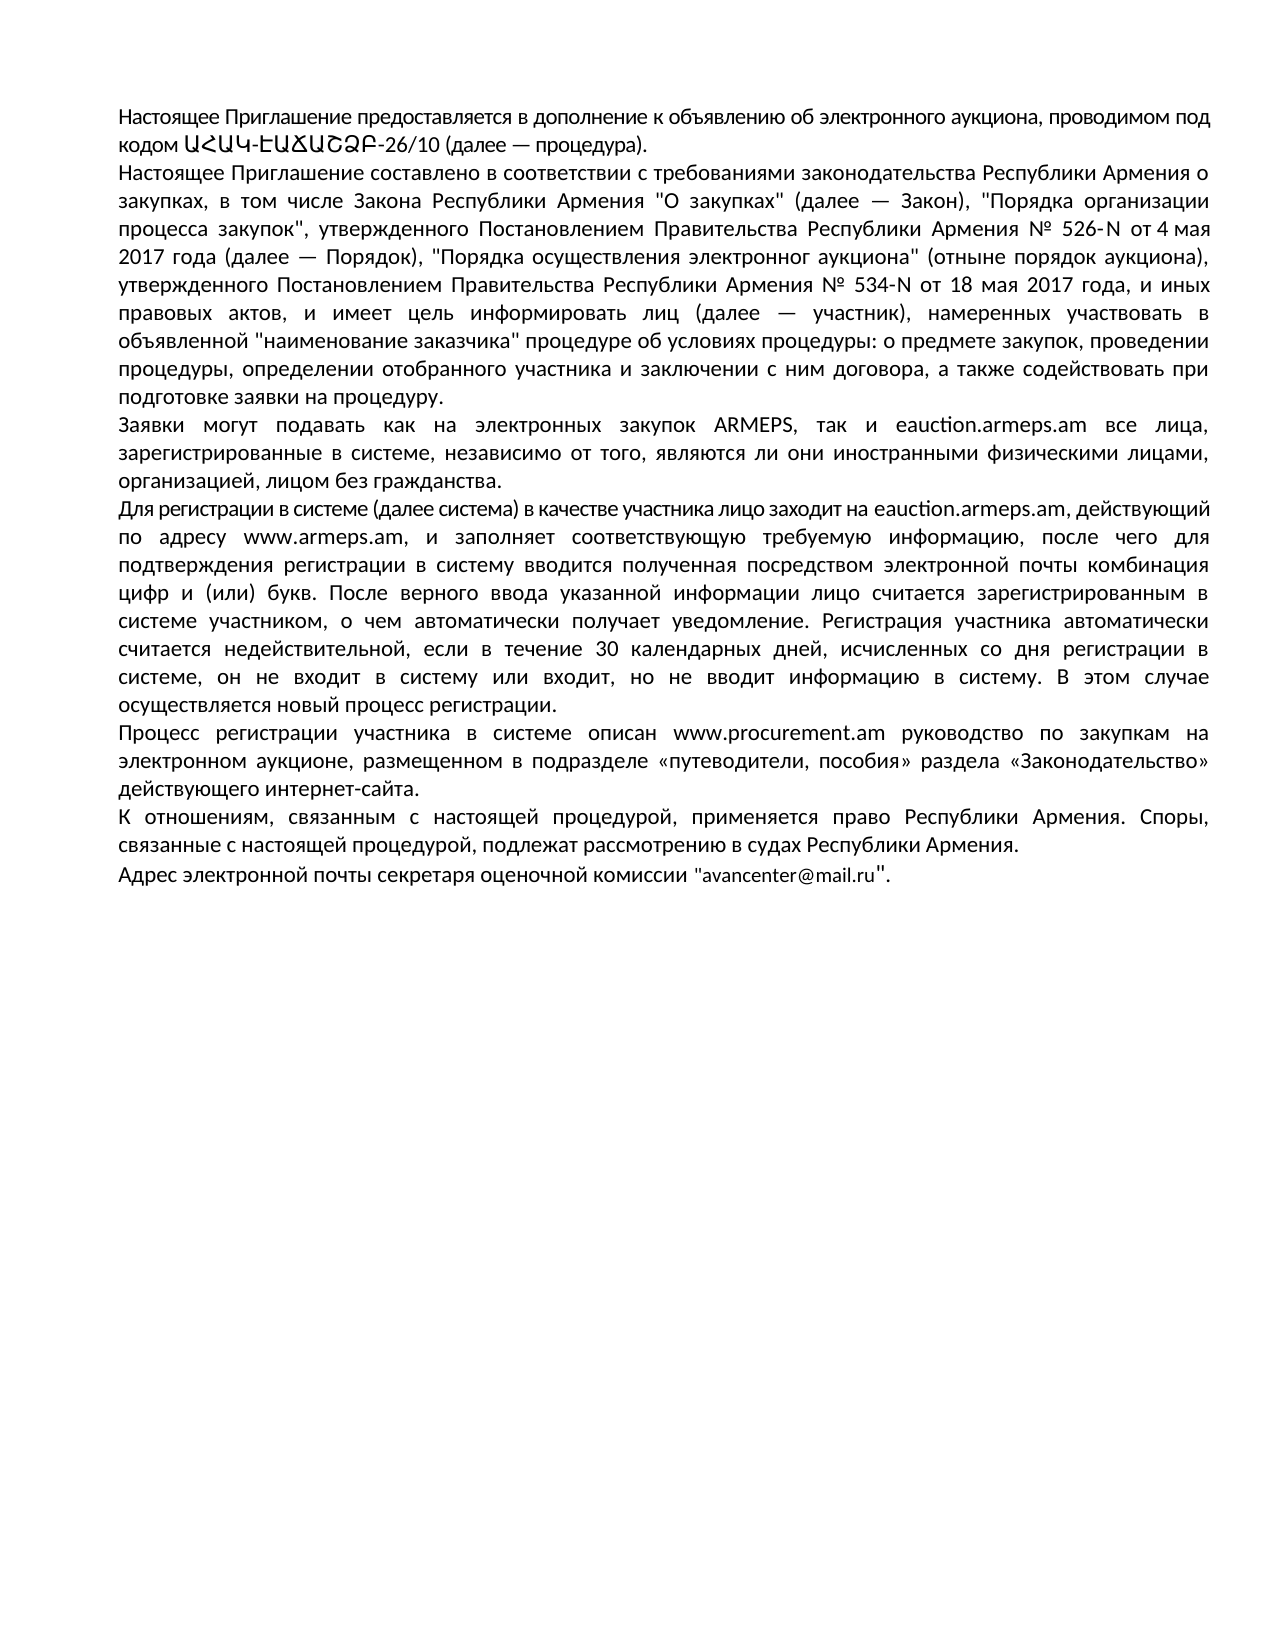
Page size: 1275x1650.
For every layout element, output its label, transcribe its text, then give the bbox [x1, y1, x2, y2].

text Для регистрации в системе (далее система) в качестве участника лицо заходит на eauction.armeps.am, действующий по адресу www.armeps.am, и заполняет соответствующую требуемую информацию, после чего для подтверждения регистрации в систему вводится полученная посредством электронной почты комбинация цифр и (или) букв. После верного ввода указанной информации лицо считается зарегистрированным в системе участником, о чем автоматически получает уведомление. Регистрация участника автоматически считается недействительной, если в течение 30 календарных дней, исчисленных со дня регистрации в системе, он не входит в систему или входит, но не вводит информацию в систему. В этом случае осуществляется новый процесс регистрации. [118, 494, 1211, 718]
text Настоящее Приглашение составлено в соответствии с требованиями законодательства Республики Армения о закупках, в том числе Закона Республики Армения "О закупках" (далее — Закон), "Порядка организации процесса закупок", утвержденного Постановлением Правительства Республики Армения № 526-N от 4 мая 2017 года (далее — Порядок), "Порядка осуществления электронног аукциона" (отныне порядок аукциона), утвержденного Постановлением Правительства Республики Армения № 534-N от 18 мая 2017 года, и иных правовых актов, и имеет цель информировать лиц (далее — участник), намеренных участвовать в объявленной "наименование заказчика" процедуре об условиях процедуры: о предмете закупок, проведении процедуры, определении отобранного участника и заключении с ним договора, а также содействовать при подготовке заявки на процедуру. [118, 158, 1211, 410]
text Процесс регистрации участника в системе описан www.procurement.am руководство по закупкам на электронном аукционе, размещенном в подразделе «путеводители, пособия» раздела «Законодательство» действующего интернет-сайта. [118, 718, 1211, 802]
text Настоящее Приглашение предоставляется в дополнение к объявлению об электронного аукциона, проводимом под кодом ԱՀԱԿ-ԷԱՃԱՇՁԲ-26/10 (далее — процедура). [118, 102, 1211, 158]
text Заявки могут подавать как на электронных закупок ARMEPS, так и eauction.armeps.am все лица, зарегистрированные в системе, независимо от того, являются ли они иностранными физическими лицами, организацией, лицом без гражданства. [118, 410, 1211, 494]
text К отношениям, связанным с настоящей процедурой, применяется право Республики Армения. Споры, связанные с настоящей процедурой, подлежат рассмотрению в судах Республики Армения. [118, 802, 1211, 858]
text Адрес электронной почты секретаря оценочной комиссии "avancenter@mail.ru". [118, 858, 1211, 889]
